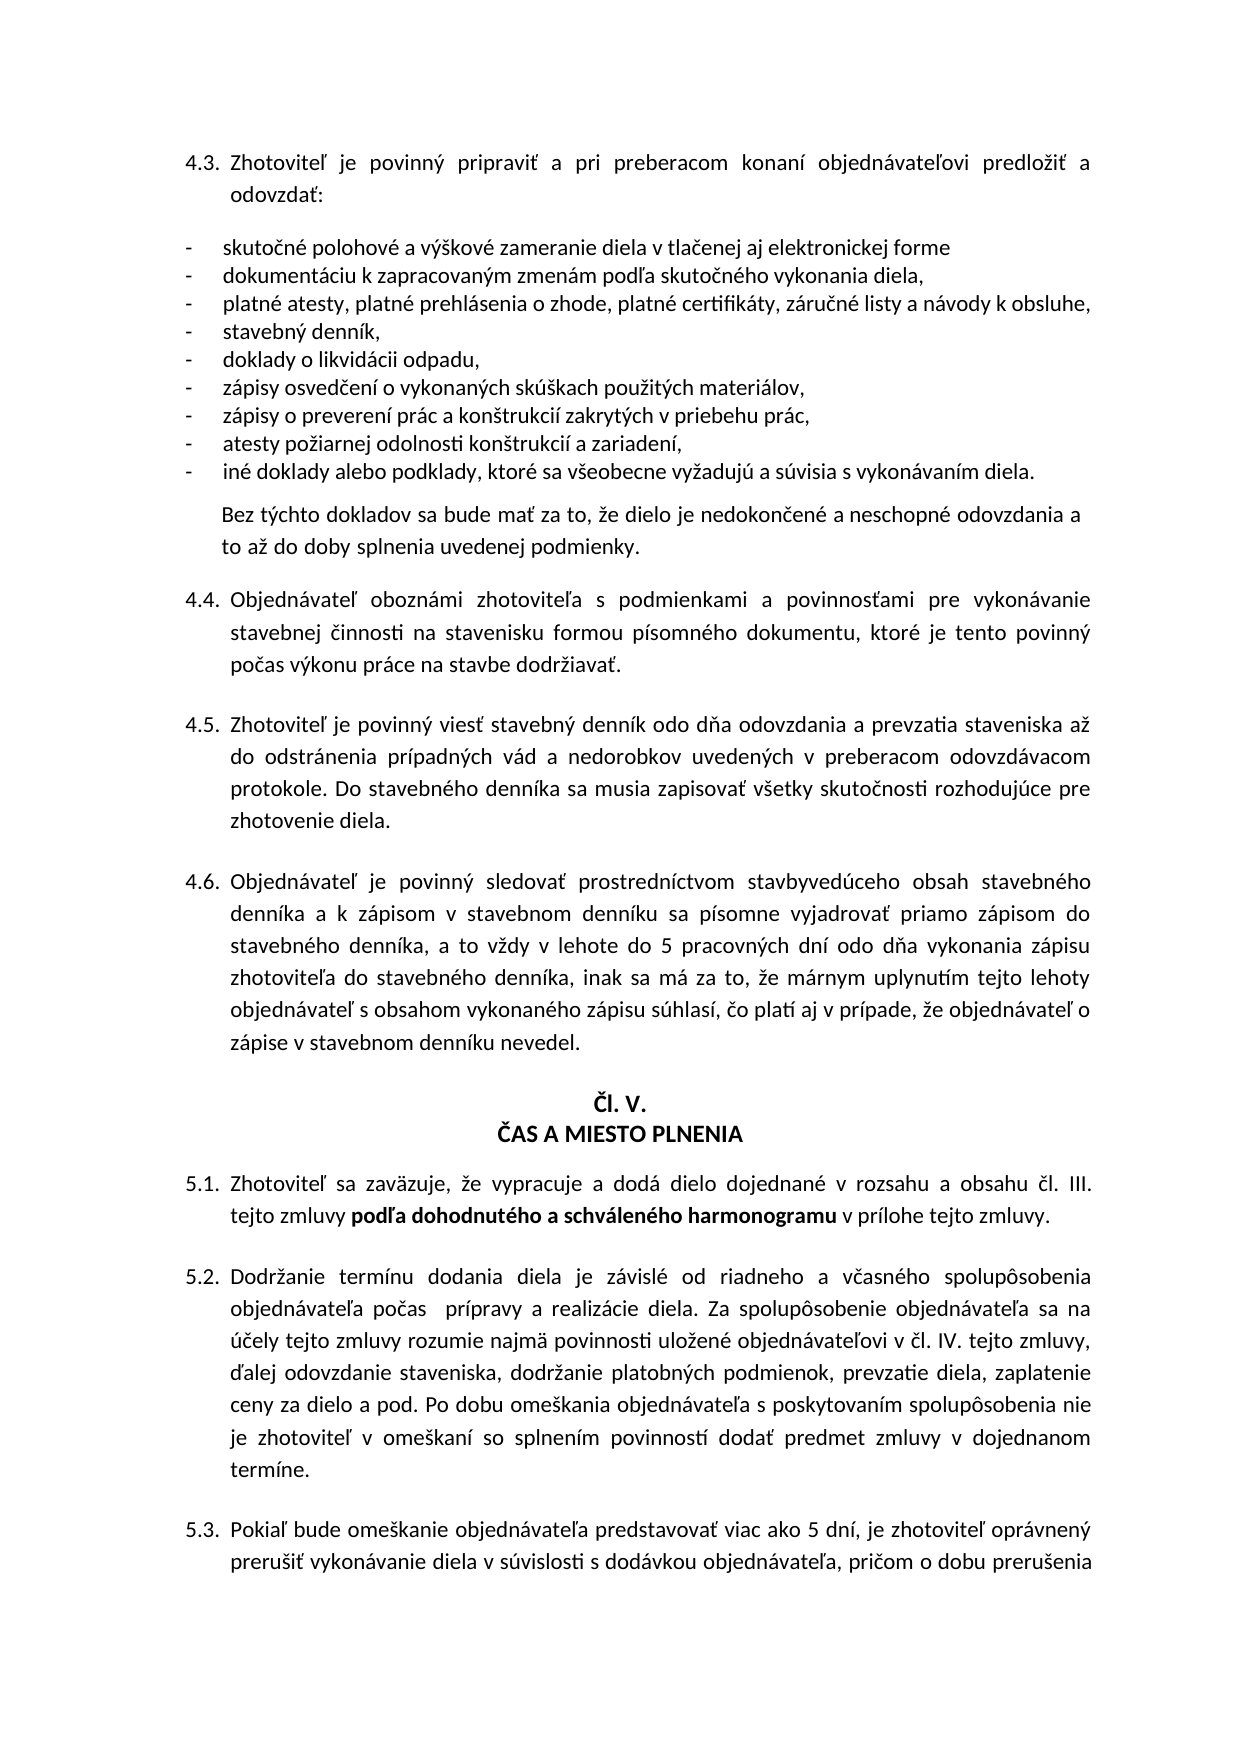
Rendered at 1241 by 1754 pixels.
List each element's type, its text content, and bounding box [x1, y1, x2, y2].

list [185, 1515, 1093, 1575]
list Zhotoviteľ je povinný pripraviť a pri preberacom konaní objednávateľovi predložiť a odovzdať: [185, 148, 1093, 208]
text Čl. V. [148, 1088, 1093, 1118]
list zápisy o preverení prác a konštrukcií zakrytých v priebehu prác, [185, 401, 1093, 429]
list Dodržanie termínu dodania diela je závislé od riadneho a včasného spolupôsobenia objednávateľa počas prípravy a realizácie diela. Za spolupôsobenie objednávateľa sa na účely tejto zmluvy rozumie najmä povinnosti uložené objednávateľovi v čl. IV. tejto zmluvy, ďalej odovzdanie staveniska, dodržanie platobných podmienok, prevzatie diela, zaplatenie ceny za dielo a pod. Po dobu omeškania objednávateľa s poskytovaním spolupôsobenia nie je zhotoviteľ v omeškaní so splnením povinností dodať predmet zmluvy v dojednanom termíne. [185, 1262, 1093, 1483]
list Zhotoviteľ sa zaväzuje, že vypracuje a dodá dielo dojednané v rozsahu a obsahu čl. III. tejto zmluvy podľa dohodnutého a schváleného harmonogramu v prílohe tejto zmluvy. [185, 1169, 1093, 1229]
text ČAS A MIESTO PLNENIA [148, 1118, 1093, 1149]
list skutočné polohové a výškové zameranie diela v tlačenej aj elektronickej forme [185, 233, 1093, 261]
list iné doklady alebo podklady, ktoré sa všeobecne vyžadujú a súvisia s vykonávaním diela. [185, 457, 1093, 485]
list zápisy osvedčení o vykonaných skúškach použitých materiálov, [185, 373, 1093, 401]
list Zhotoviteľ je povinný viesť stavebný denník odo dňa odovzdania a prevzatia staveniska až do odstránenia prípadných vád a nedorobkov uvedených v preberacom odovzdávacom protokole. Do stavebného denníka sa musia zapisovať všetky skutočnosti rozhodujúce pre zhotovenie diela. [185, 710, 1093, 835]
list dokumentáciu k zapracovaným zmenám podľa skutočného vykonania diela, [185, 261, 1093, 289]
list Objednávateľ je povinný sledovať prostredníctvom stavbyvedúceho obsah stavebného denníka a k zápisom v stavebnom denníku sa písomne vyjadrovať priamo zápisom do stavebného denníka, a to vždy v lehote do 5 pracovných dní odo dňa vykonania zápisu zhotoviteľa do stavebného denníka, inak sa má za to, že márnym uplynutím tejto lehoty objednávateľ s obsahom vykonaného zápisu súhlasí, čo platí aj v prípade, že objednávateľ o zápise v stavebnom denníku nevedel. [185, 867, 1093, 1056]
list atesty požiarnej odolnosti konštrukcií a zariadení, [185, 429, 1093, 457]
text Bez týchto dokladov sa bude mať za to, že dielo je nedokončené a neschopné odovzdania a to až do doby splnenia uvedenej podmienky. [221, 500, 1081, 561]
list Objednávateľ oboznámi zhotoviteľa s podmienkami a povinnosťami pre vykonávanie stavebnej činnosti na stavenisku formou písomného dokumentu, ktoré je tento povinný počas výkonu práce na stavbe dodržiavať. [185, 586, 1093, 678]
list stavebný denník, [185, 317, 1093, 345]
list platné atesty, platné prehlásenia o zhode, platné certifikáty, záručné listy a návody k obsluhe, [185, 289, 1093, 317]
list doklady o likvidácii odpadu, [185, 345, 1093, 373]
